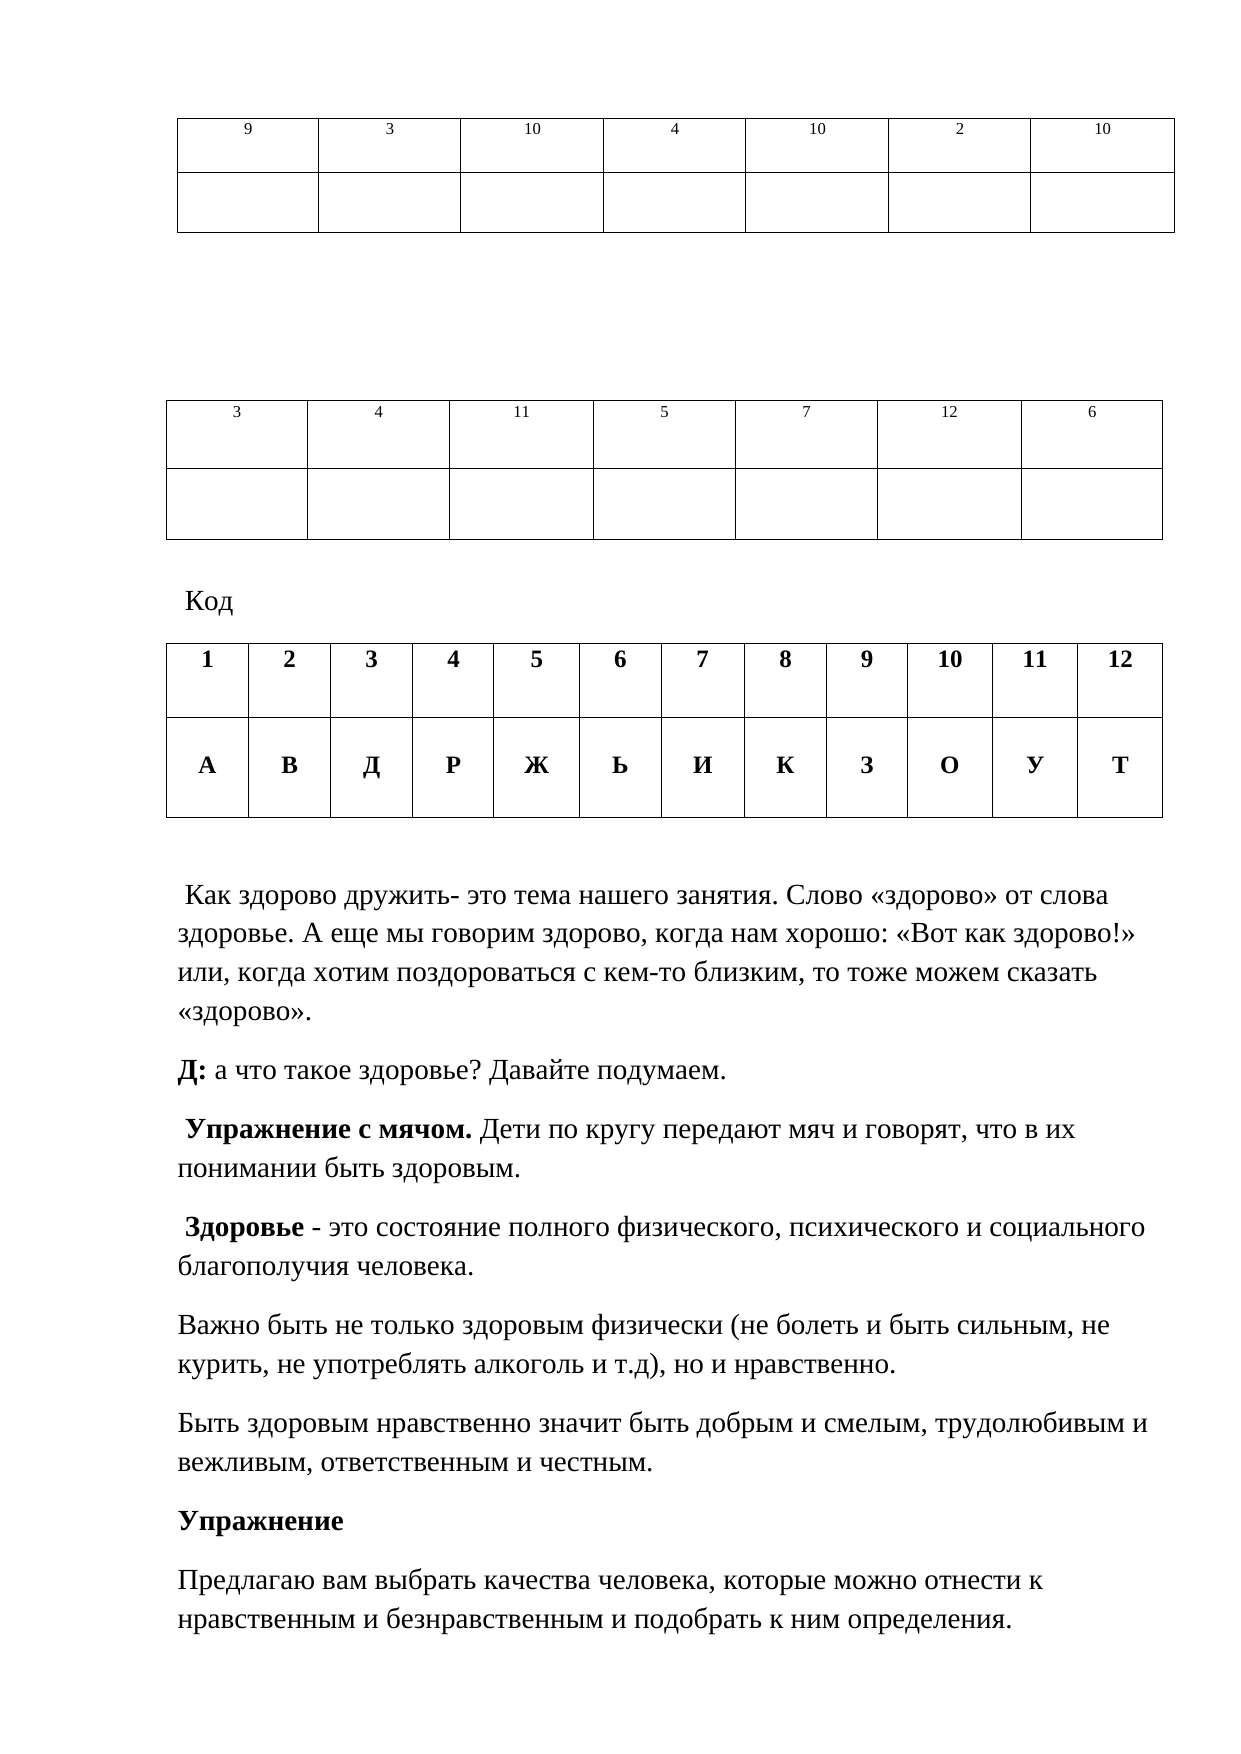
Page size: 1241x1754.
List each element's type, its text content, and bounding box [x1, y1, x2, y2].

text Как здорово дружить- это тема нашего занятия. Слово «здорово» от слова здоровье. А еще мы говорим здорово, когда нам хорошо: «Вот как здорово!» или, когда хотим поздороваться с кем-то близким, то тоже можем сказать «здорово». [177, 877, 1152, 1026]
table_cell [308, 469, 449, 539]
table_header 5 [594, 401, 735, 468]
table_cell [889, 173, 1030, 232]
table_header 6 [1022, 401, 1162, 468]
table_cell [878, 469, 1021, 539]
table_header 5 [494, 644, 579, 717]
table_header 1 [167, 644, 248, 717]
table_cell О [908, 718, 992, 817]
table_header 12 [878, 401, 1021, 468]
table_header 10 [908, 644, 992, 717]
table_header 8 [745, 644, 826, 717]
text Упражнение с мячом. Дети по кругу передают мяч и говорят, что в их понимании быть здоровым. [177, 1111, 1152, 1183]
table_header 10 [1031, 119, 1174, 172]
table_cell [736, 469, 877, 539]
table_cell [167, 469, 307, 539]
table_cell [604, 173, 745, 232]
table_header 3 [167, 401, 307, 468]
table_header 10 [746, 119, 888, 172]
table_cell [1022, 469, 1162, 539]
table_header 7 [736, 401, 877, 468]
table_header 11 [450, 401, 593, 468]
table_header 10 [461, 119, 603, 172]
table_header 2 [249, 644, 330, 717]
table_header 6 [580, 644, 661, 717]
table_cell В [249, 718, 330, 817]
table_cell А [167, 718, 248, 817]
table_header 9 [827, 644, 907, 717]
table_cell [178, 173, 318, 232]
table_cell [594, 469, 735, 539]
table_header 4 [413, 644, 493, 717]
table_cell [319, 173, 460, 232]
table_cell [450, 469, 593, 539]
table_header 3 [319, 119, 460, 172]
table_cell [1031, 173, 1174, 232]
table_cell [746, 173, 888, 232]
table_cell Д [331, 718, 412, 817]
text Предлагаю вам выбрать качества человека, которые можно отнести к нравственным и безнравственным и подобрать к ним определения. [177, 1562, 1152, 1634]
table_cell У [993, 718, 1077, 817]
text Важно быть не только здоровым физически (не болеть и быть сильным, не курить, не употреблять алкоголь и т.д), но и нравственно. [177, 1307, 1152, 1379]
table_header 9 [178, 119, 318, 172]
text Упражнение [177, 1503, 1152, 1537]
table_cell [461, 173, 603, 232]
table_header 4 [308, 401, 449, 468]
table_cell Ь [580, 718, 661, 817]
table_header 12 [1078, 644, 1162, 717]
table_cell Р [413, 718, 493, 817]
table_header 2 [889, 119, 1030, 172]
table_header 4 [604, 119, 745, 172]
table_header 11 [993, 644, 1077, 717]
table_header 7 [662, 644, 744, 717]
table_cell Ж [494, 718, 579, 817]
table_cell Т [1078, 718, 1162, 817]
table_cell К [745, 718, 826, 817]
table_header 3 [331, 644, 412, 717]
text Здоровье - это состояние полного физического, психического и социального благополучия человека. [177, 1209, 1152, 1281]
table_cell И [662, 718, 744, 817]
text Быть здоровым нравственно значит быть добрым и смелым, трудолюбивым и вежливым, ответственным и честным. [177, 1405, 1152, 1477]
table_cell З [827, 718, 907, 817]
text Код [177, 583, 1152, 617]
text Д: а что такое здоровье? Давайте подумаем. [177, 1052, 1152, 1086]
